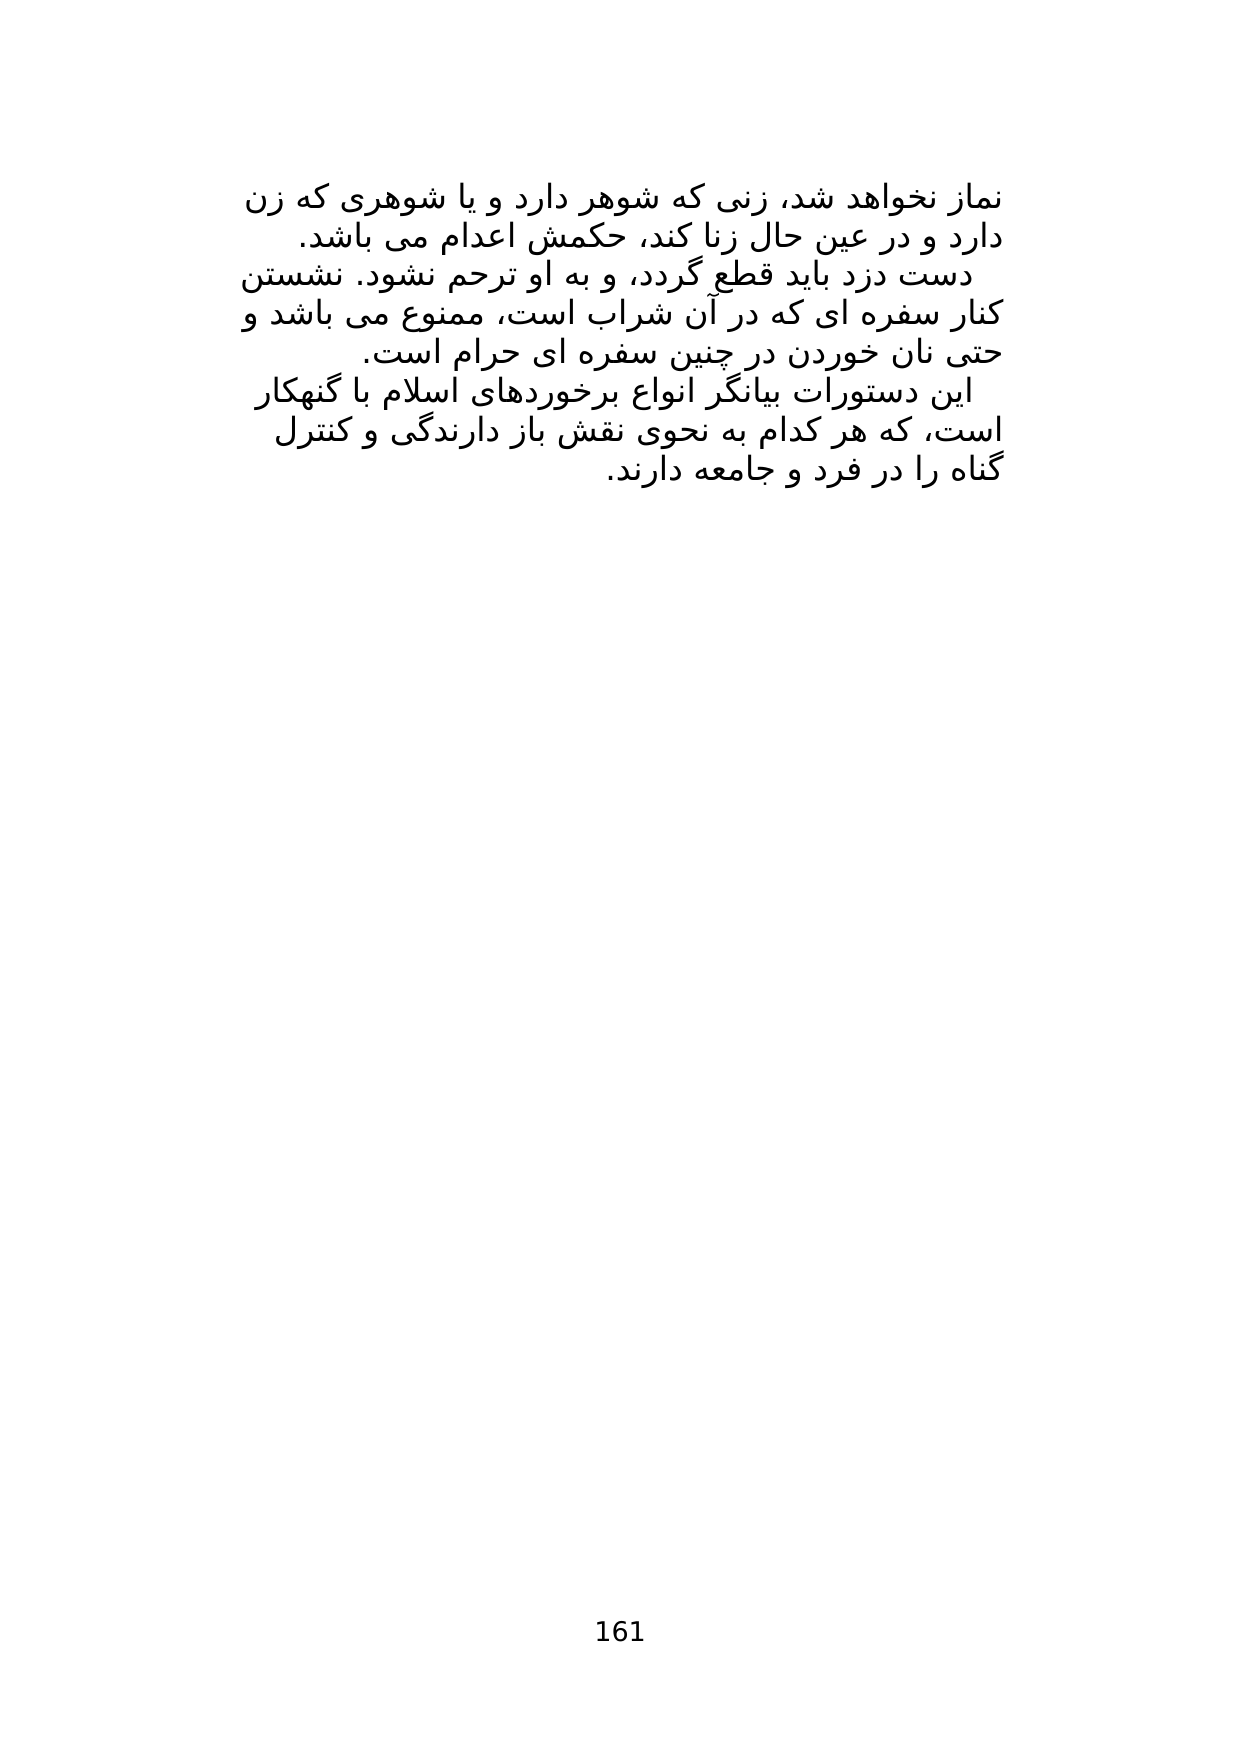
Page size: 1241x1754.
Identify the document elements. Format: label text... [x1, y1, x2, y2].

text اين دستورات بيانگر انواع برخوردهاى اسلام با گنهكار است، كه هر كدام به نحوى نقش باز دارندگى و كنترل گناه را در فرد و جامعه دارند. [236, 371, 1004, 488]
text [236, 177, 1004, 255]
text دست دزد بايد قطع گردد، و به او ترحم نشود. نشستن كنار سفره اى كه در آن شراب است، ممنوع مى باشد و حتى نان خوردن در چنين سفره اى حرام است. [236, 255, 1004, 371]
